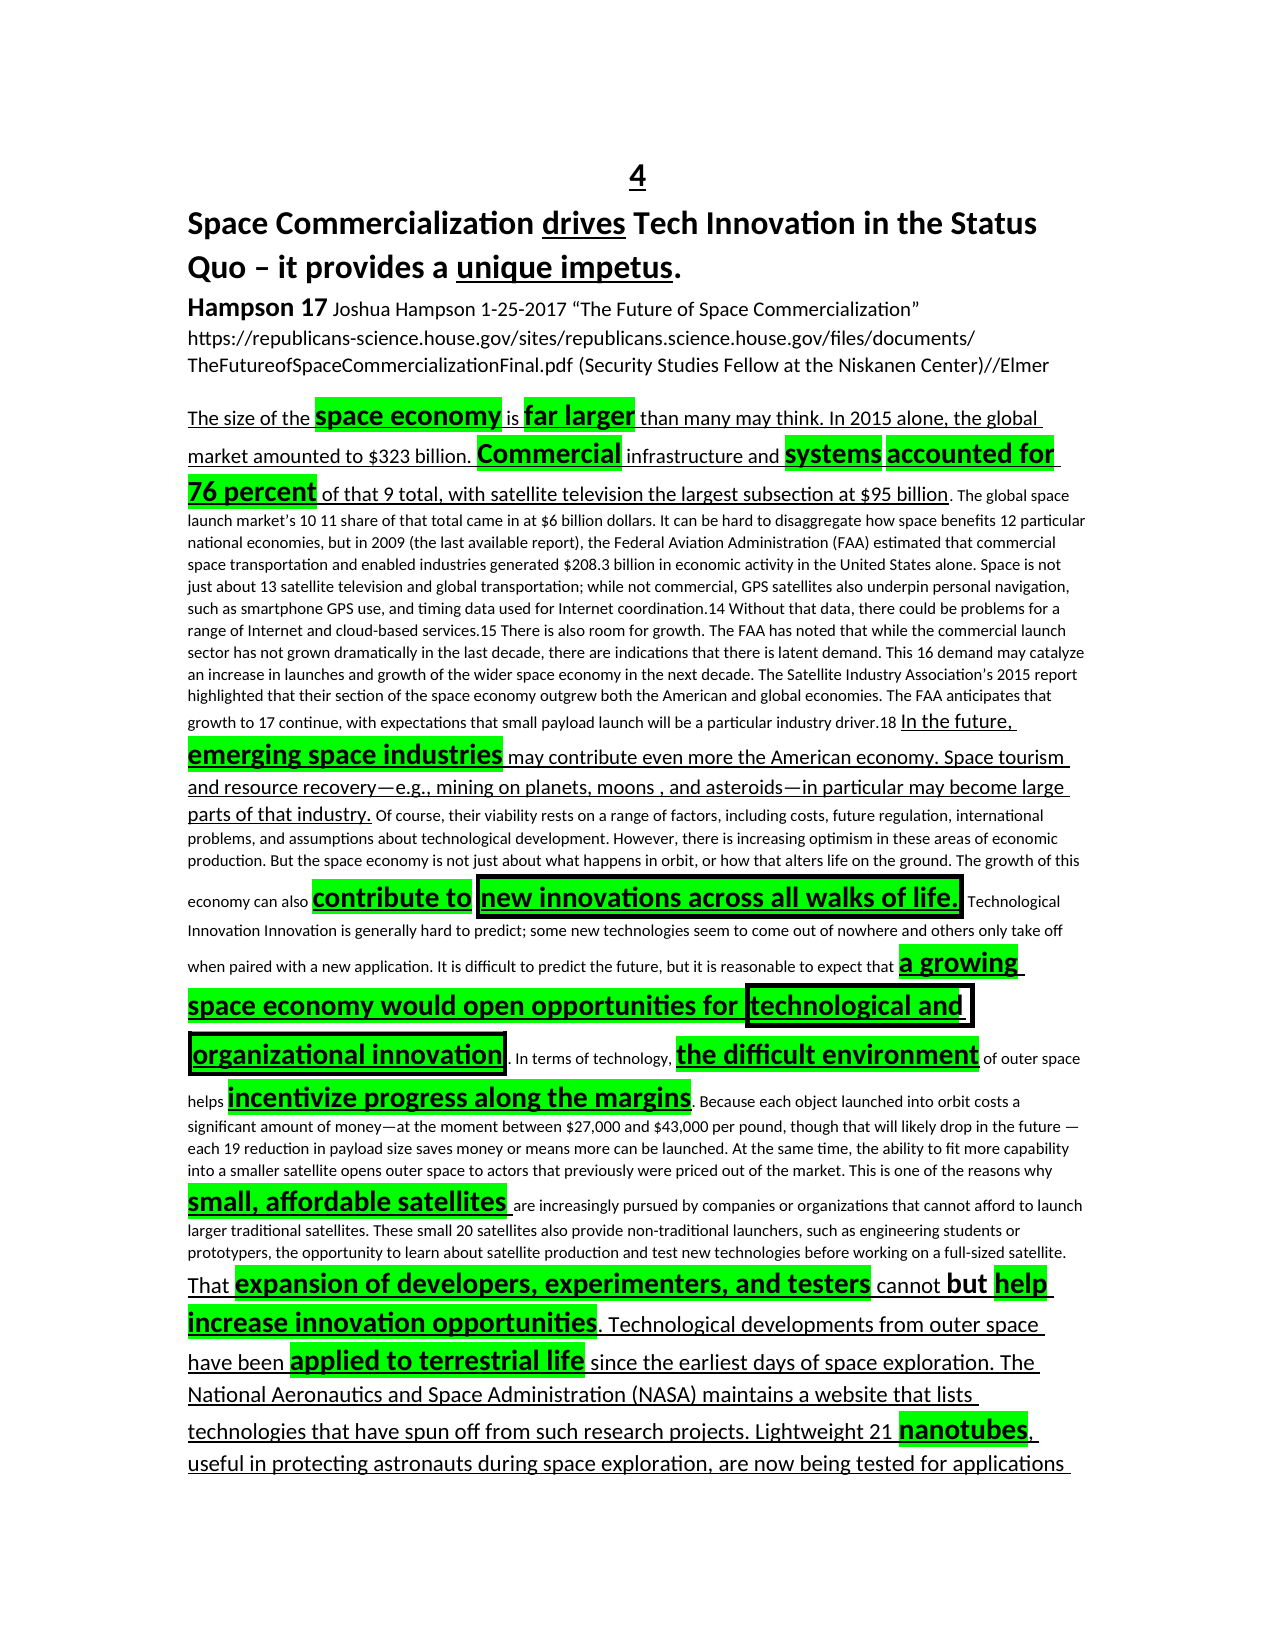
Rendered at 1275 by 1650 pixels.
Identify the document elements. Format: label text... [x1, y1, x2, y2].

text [187, 397, 1087, 1477]
subtitle Space Commercialization drives Tech Innovation in the Status Quo – it provides a unique impetus. [187, 202, 1087, 287]
text Hampson 17 Joshua Hampson 1-25-2017 “The Future of Space Commercialization” https://republicans-science.house.gov/sites/republicans.science.house.gov/files/documents/TheFutureofSpaceCommercializationFinal.pdf (Security Studies Fellow at the Niskanen Center)//Elmer [187, 290, 1087, 378]
subtitle 4 [187, 154, 1087, 195]
